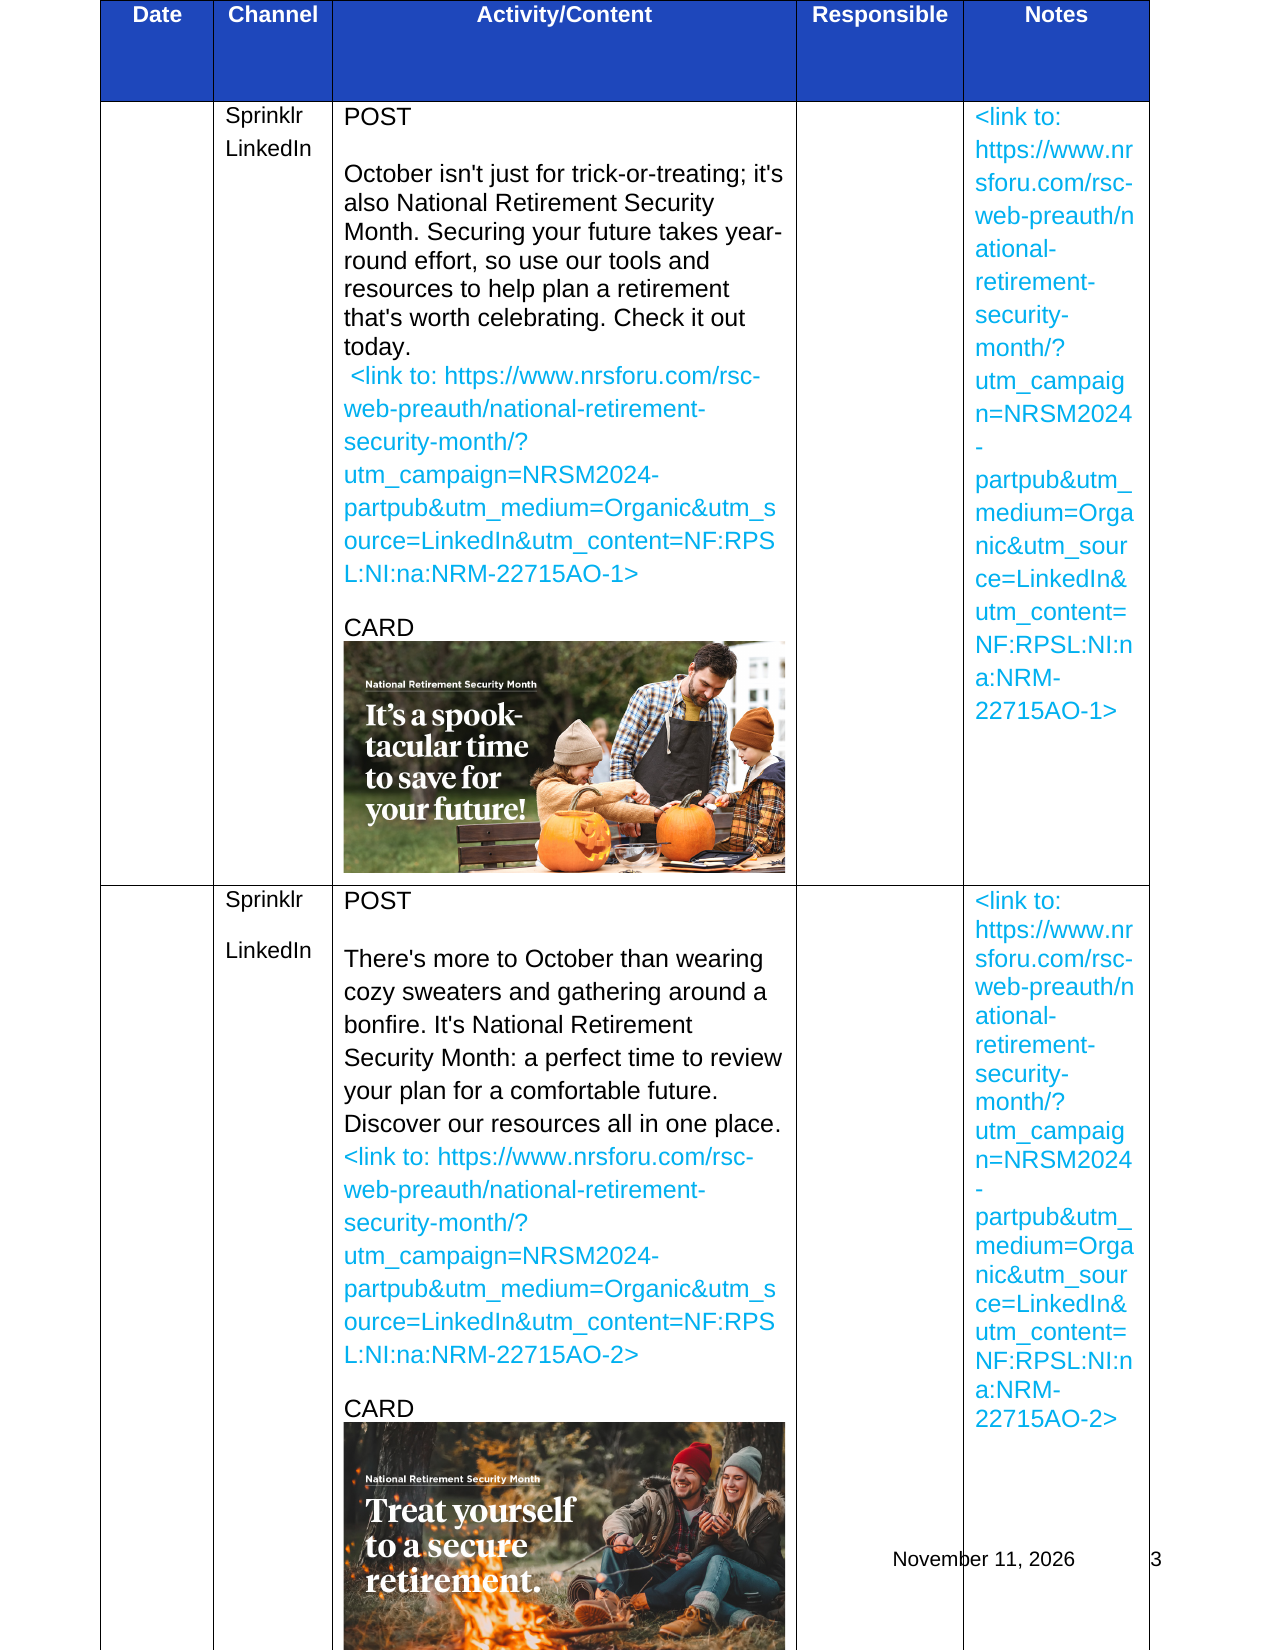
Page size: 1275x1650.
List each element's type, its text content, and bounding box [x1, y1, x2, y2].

table_header Notes [964, 1, 1149, 101]
table_header Channel [214, 1, 332, 101]
table_cell <link to: https://www.nrsforu.com/rsc-web-preauth/national-retirement-security-month/?utm_campaign=NRSM2024-partpub&utm_medium=Organic&utm_source=LinkedIn&utm_content=NF:RPSL:NI:na:NRM-22715AO-2> [964, 886, 1149, 1650]
table_cell Sprinklr LinkedIn [214, 886, 332, 1650]
table_cell POST October isn't just for trick-or-treating; it's also National Retirement Security Month. Securing your future takes year-round effort, so use our tools and resources to help plan a retirement that's worth celebrating. Check it out today. <link to: https://www.nrsforu.com/rsc-web-preauth/national-retirement-security-month/?utm_campaign=NRSM2024-partpub&utm_medium=Organic&utm_source=LinkedIn&utm_content=NF:RPSL:NI:na:NRM-22715AO-1> CARD [333, 102, 796, 885]
table_header Activity/Content [333, 1, 796, 101]
table_cell <link to: https://www.nrsforu.com/rsc-web-preauth/national-retirement-security-month/?utm_campaign=NRSM2024-partpub&utm_medium=Organic&utm_source=LinkedIn&utm_content=NF:RPSL:NI:na:NRM-22715AO-1> [964, 102, 1149, 885]
table_cell [101, 102, 213, 885]
table_header Date [101, 1, 213, 101]
table_cell Sprinklr LinkedIn [214, 102, 332, 885]
table_cell [797, 886, 963, 1650]
picture [343, 641, 786, 873]
picture [343, 1422, 786, 1650]
table_cell [101, 886, 213, 1650]
table_cell POST There's more to October than wearing cozy sweaters and gathering around a bonfire. It's National Retirement Security Month: a perfect time to review your plan for a comfortable future. Discover our resources all in one place. <link to: https://www.nrsforu.com/rsc-web-preauth/national-retirement-security-month/?utm_campaign=NRSM2024-partpub&utm_medium=Organic&utm_source=LinkedIn&utm_content=NF:RPSL:NI:na:NRM-22715AO-2> CARD [333, 886, 796, 1650]
table_cell [797, 102, 963, 885]
table_header Responsible [797, 1, 963, 101]
